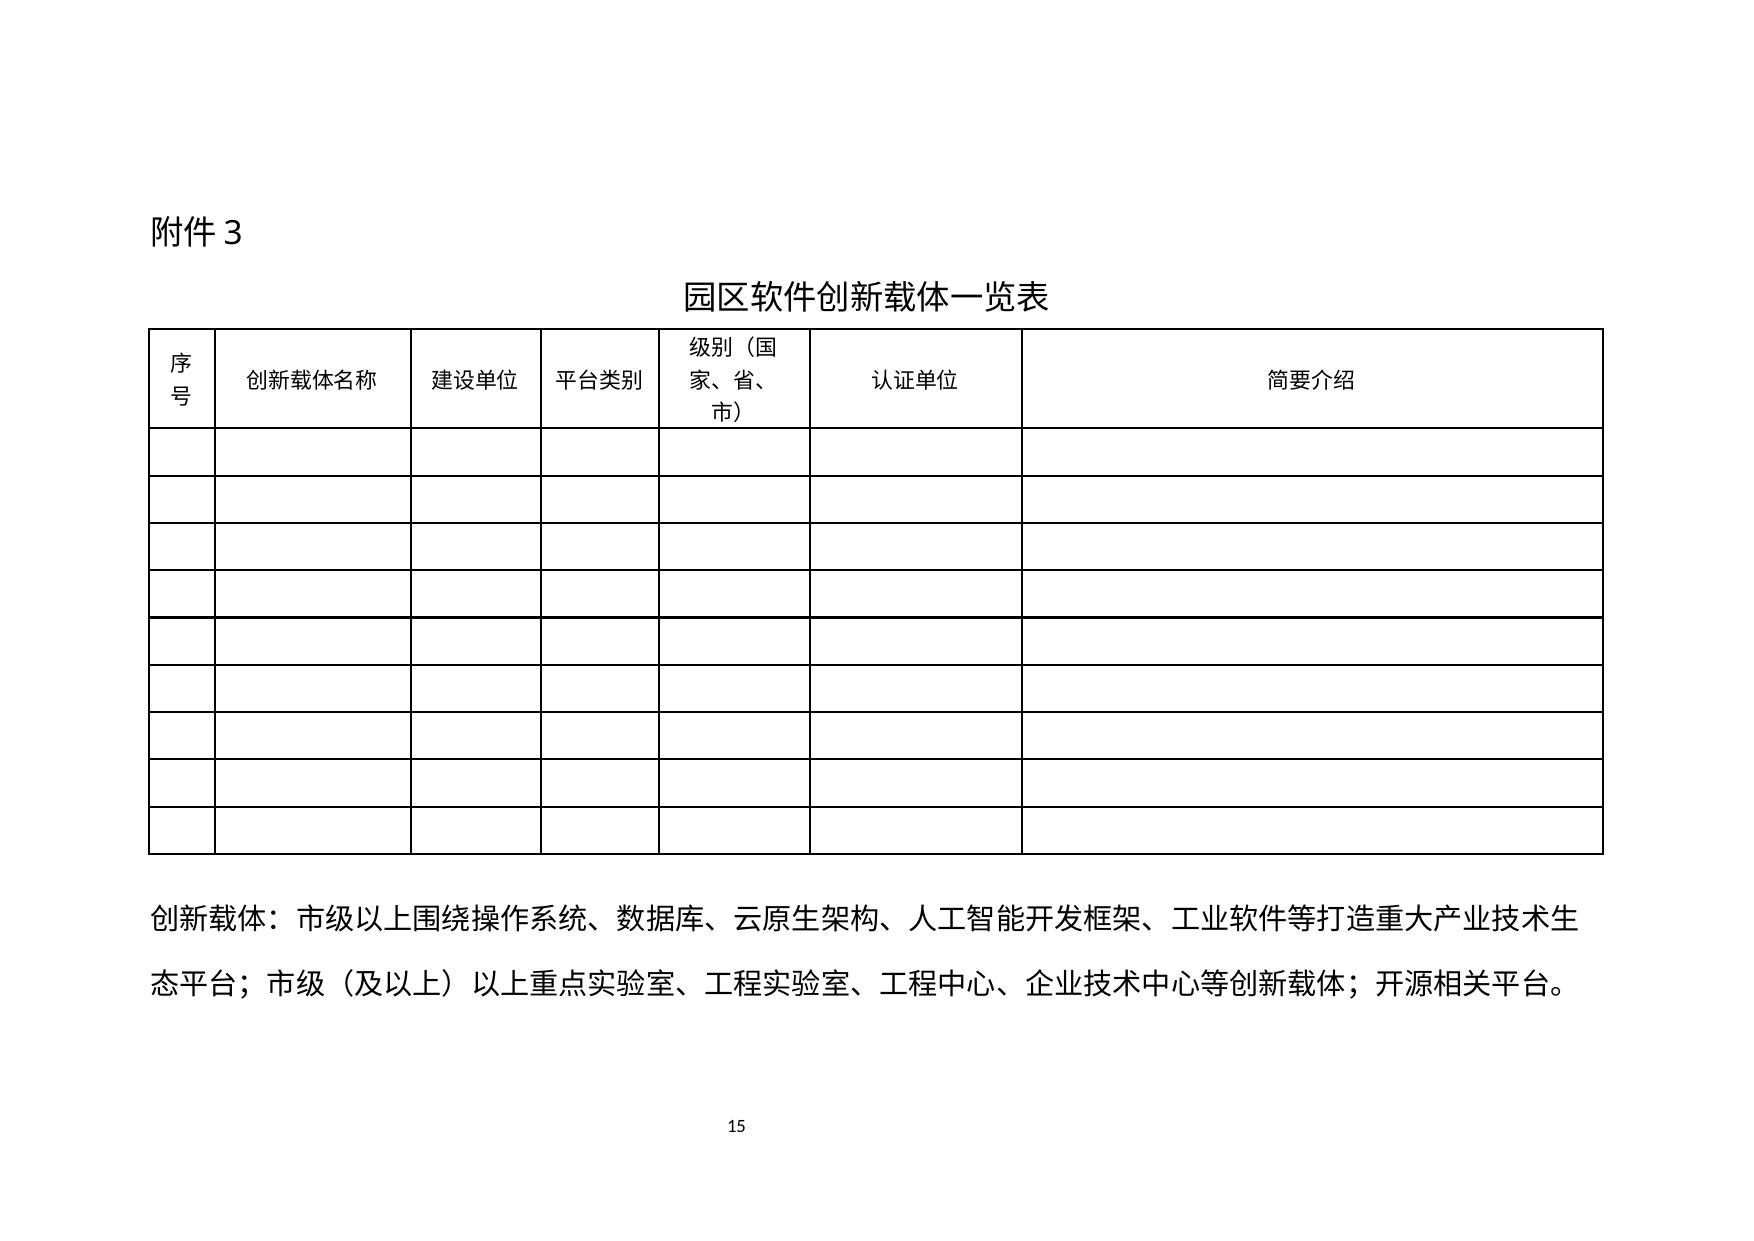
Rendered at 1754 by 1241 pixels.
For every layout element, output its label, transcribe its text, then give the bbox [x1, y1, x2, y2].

table_cell [542, 571, 658, 616]
table_cell [811, 760, 1021, 806]
table_cell [150, 666, 214, 711]
table_cell [412, 619, 540, 664]
table_cell [216, 619, 410, 664]
table_cell [216, 571, 410, 616]
table_cell [811, 619, 1021, 664]
table_cell [412, 571, 540, 616]
table_cell [811, 666, 1021, 711]
table_cell [412, 713, 540, 758]
table_cell [811, 429, 1021, 474]
table_header 建设单位 [412, 330, 540, 427]
table_cell [542, 666, 658, 711]
table_header 简要介绍 [1023, 330, 1602, 427]
table_cell [811, 713, 1021, 758]
table_header 平台类别 [542, 330, 658, 427]
table_cell [660, 571, 809, 616]
table_cell [660, 760, 809, 806]
table_cell [150, 619, 214, 664]
table_cell [1023, 429, 1602, 474]
text 园区软件创新载体一览表 [150, 263, 1604, 328]
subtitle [150, 884, 1604, 1014]
table_cell [1023, 713, 1602, 758]
table_cell [412, 760, 540, 806]
table_cell [542, 524, 658, 569]
table_cell [412, 808, 540, 853]
table_cell [542, 429, 658, 474]
table_cell [1023, 808, 1602, 853]
table_cell [150, 713, 214, 758]
table_header 认证单位 [811, 330, 1021, 427]
table_cell [660, 808, 809, 853]
table_cell [542, 477, 658, 522]
table_cell [216, 524, 410, 569]
table_cell [542, 760, 658, 806]
table_cell [1023, 477, 1602, 522]
table_cell [150, 477, 214, 522]
table_cell [1023, 666, 1602, 711]
table_cell [811, 571, 1021, 616]
table_cell [1023, 524, 1602, 569]
table_cell [542, 808, 658, 853]
table_cell [216, 666, 410, 711]
table_cell [216, 808, 410, 853]
table_cell [216, 713, 410, 758]
table_header 创新载体名称 [216, 330, 410, 427]
table_cell [412, 477, 540, 522]
table_cell [216, 429, 410, 474]
table_cell [811, 477, 1021, 522]
table_cell [216, 477, 410, 522]
table_cell [660, 713, 809, 758]
table_header 级别（国家、省、市） [660, 330, 809, 427]
table_cell [412, 666, 540, 711]
table_cell [150, 571, 214, 616]
table_cell [150, 760, 214, 806]
table_cell [542, 619, 658, 664]
table_cell [150, 429, 214, 474]
text 附件3 [150, 198, 1604, 263]
table_header 序号 [150, 330, 214, 427]
table_cell [660, 524, 809, 569]
table_cell [412, 429, 540, 474]
table_cell [1023, 760, 1602, 806]
table_cell [150, 524, 214, 569]
table_cell [1023, 619, 1602, 664]
table_cell [412, 524, 540, 569]
table_cell [660, 429, 809, 474]
table_cell [660, 477, 809, 522]
table_cell [542, 713, 658, 758]
table_cell [1023, 571, 1602, 616]
table_cell [660, 619, 809, 664]
table_cell [811, 524, 1021, 569]
table_cell [811, 808, 1021, 853]
table_cell [150, 808, 214, 853]
table_cell [216, 760, 410, 806]
table_cell [660, 666, 809, 711]
